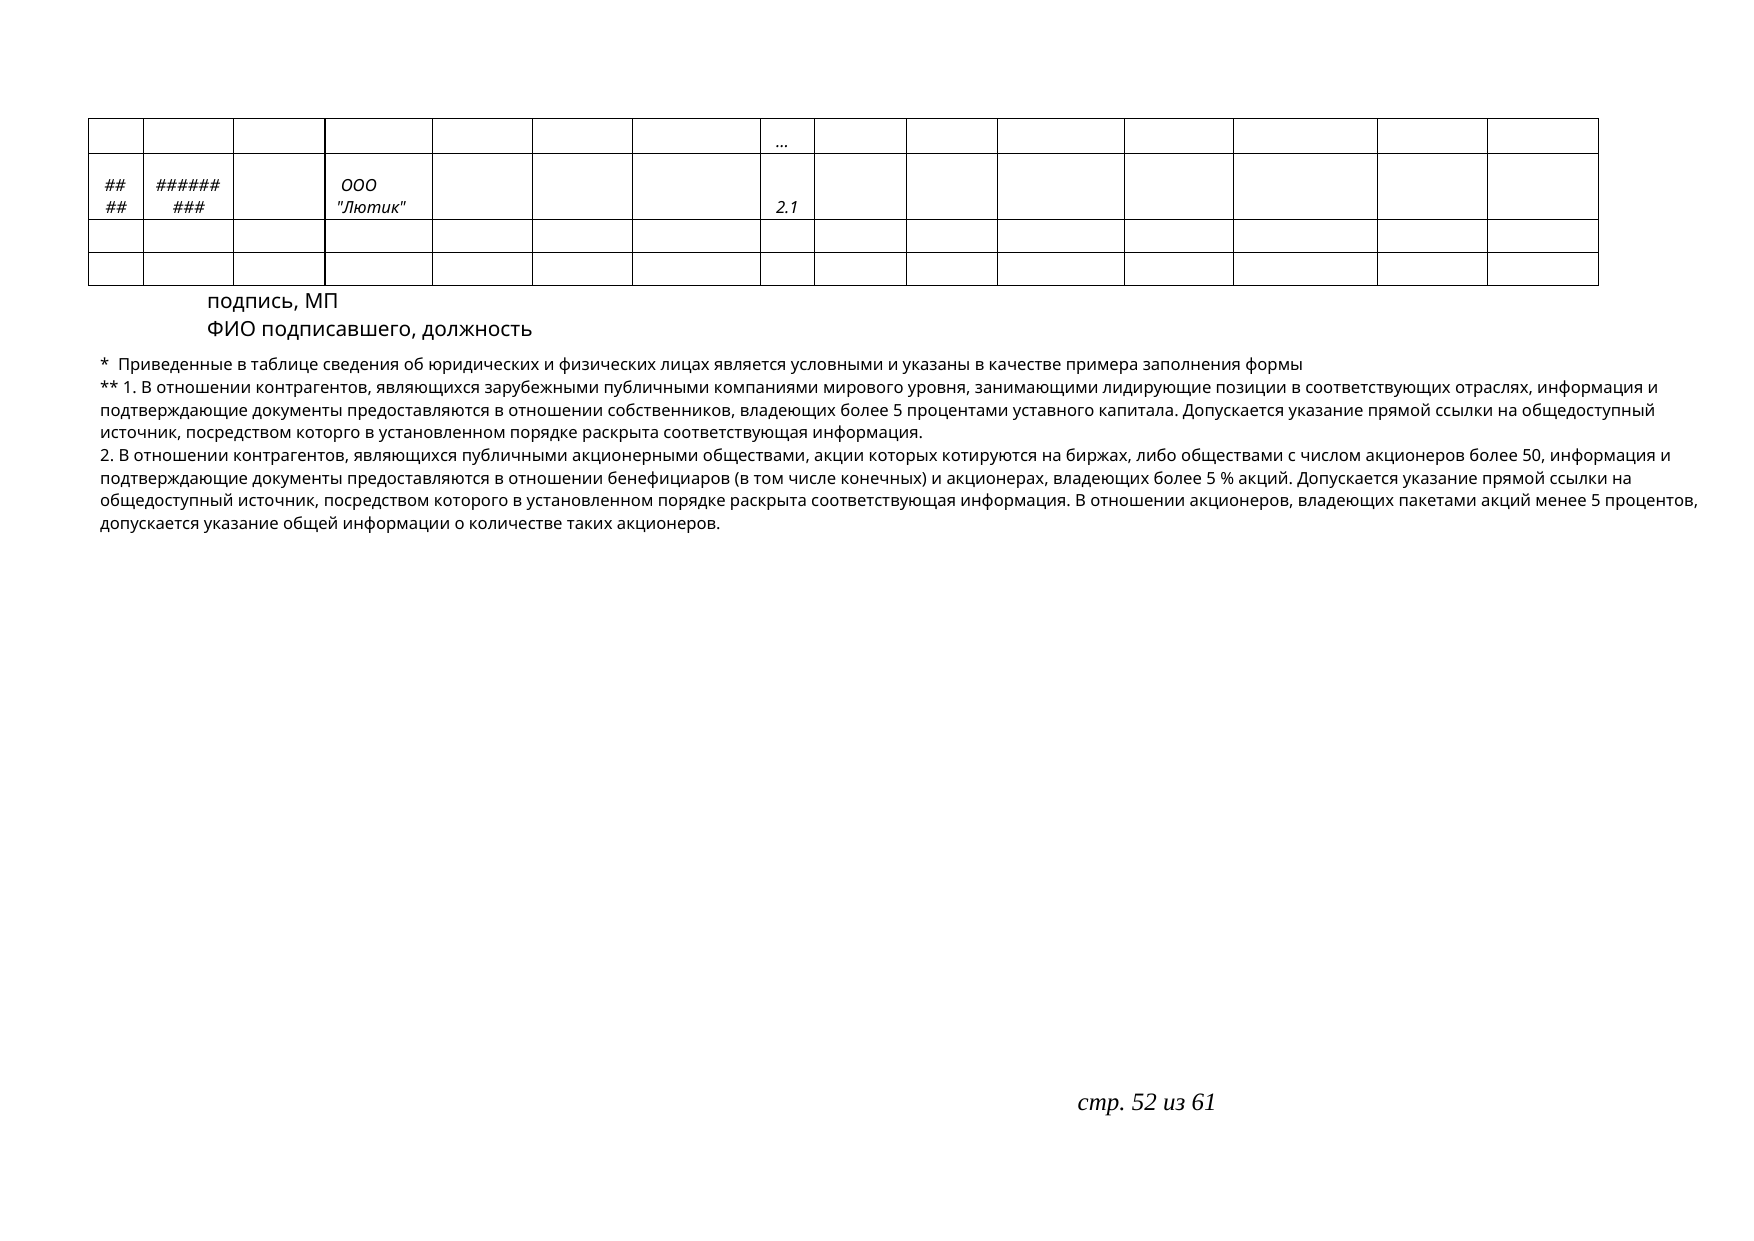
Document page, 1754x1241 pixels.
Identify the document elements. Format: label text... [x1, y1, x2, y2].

table_cell [144, 253, 233, 285]
table_cell [1234, 253, 1377, 285]
table_cell [89, 220, 143, 252]
table_cell [533, 253, 632, 285]
table_cell [234, 154, 324, 219]
table_cell [326, 220, 432, 252]
table_cell [89, 253, 143, 285]
table_cell [815, 154, 906, 219]
table_cell [234, 119, 324, 153]
table_cell [433, 220, 532, 252]
table_cell [1378, 220, 1487, 252]
table_cell [533, 154, 632, 219]
table_cell [998, 253, 1124, 285]
table_cell [815, 220, 906, 252]
table_cell [234, 253, 324, 285]
table_cell [998, 220, 1124, 252]
table_cell [761, 220, 814, 252]
table_cell [1378, 253, 1487, 285]
table_cell [144, 220, 233, 252]
table_cell [761, 253, 814, 285]
table_cell [907, 154, 997, 219]
table_cell [89, 119, 143, 153]
table_cell [1234, 220, 1377, 252]
table_cell [433, 253, 532, 285]
table_cell [633, 220, 760, 252]
table_cell [144, 119, 233, 153]
table_cell … [761, 119, 814, 153]
table_cell [1125, 220, 1233, 252]
table_cell [998, 154, 1124, 219]
table_cell [633, 119, 760, 153]
table_cell [326, 253, 432, 285]
table_cell 2. В отношении контрагентов, являющихся публичными акционерными обществами, акции которых котируются на биржах, либо обществами с числом акционеров более 50, информация и подтверждающие документы предоставляются в отношении бенефициаров (в том числе конечных) и акционерах, владеющих более 5 % акций. Допускается указание прямой ссылки на общедоступный источник, посредством которого в установленном порядке раскрыта соответствующая информация. В отношении акционеров, владеющих пакетами акций менее 5 процентов, допускается указание общей информации о количестве таких акционеров. [89, 444, 1714, 534]
table_cell [1234, 119, 1377, 153]
table_cell [1378, 119, 1487, 153]
table_cell [1488, 154, 1598, 219]
table_cell [907, 119, 997, 153]
table_cell [633, 253, 760, 285]
table_cell [1488, 220, 1598, 252]
table_cell ** 1. В отношении контрагентов, являющихся зарубежными публичными компаниями мирового уровня, занимающими лидирующие позиции в соответствующих отраслях, информация и подтверждающие документы предоставляются в отношении собственников, владеющих более 5 процентами уставного капитала. Допускается указание прямой ссылки на общедоступный источник, посредством которго в установленном порядке раскрыта соответствующая информация. [89, 376, 1714, 444]
table_cell ######### [144, 154, 233, 219]
table_cell [907, 253, 997, 285]
table_cell 2.1 [761, 154, 814, 219]
table_cell [815, 119, 906, 153]
table_cell [815, 253, 906, 285]
table_cell [326, 119, 432, 153]
text подпись, МП [148, 286, 1636, 314]
table_cell [533, 220, 632, 252]
table_cell [633, 154, 760, 219]
table_cell [1488, 253, 1598, 285]
table_cell [998, 119, 1124, 153]
table_cell [234, 220, 324, 252]
table_header * Приведенные в таблице сведения об юридических и физических лицах является условными и указаны в качестве примера заполнения формы [89, 343, 1714, 376]
table_cell #### [89, 154, 143, 219]
table_cell [533, 119, 632, 153]
table_cell ООО "Лютик" [326, 154, 432, 219]
table_cell [1125, 119, 1233, 153]
table_cell [1125, 154, 1233, 219]
table_cell [1125, 253, 1233, 285]
table_cell [907, 220, 997, 252]
table_cell [1488, 119, 1598, 153]
table_cell [1234, 154, 1377, 219]
table_cell [433, 154, 532, 219]
table_cell [433, 119, 532, 153]
text ФИО подписавшего, должность [148, 314, 1636, 343]
table_cell [1378, 154, 1487, 219]
